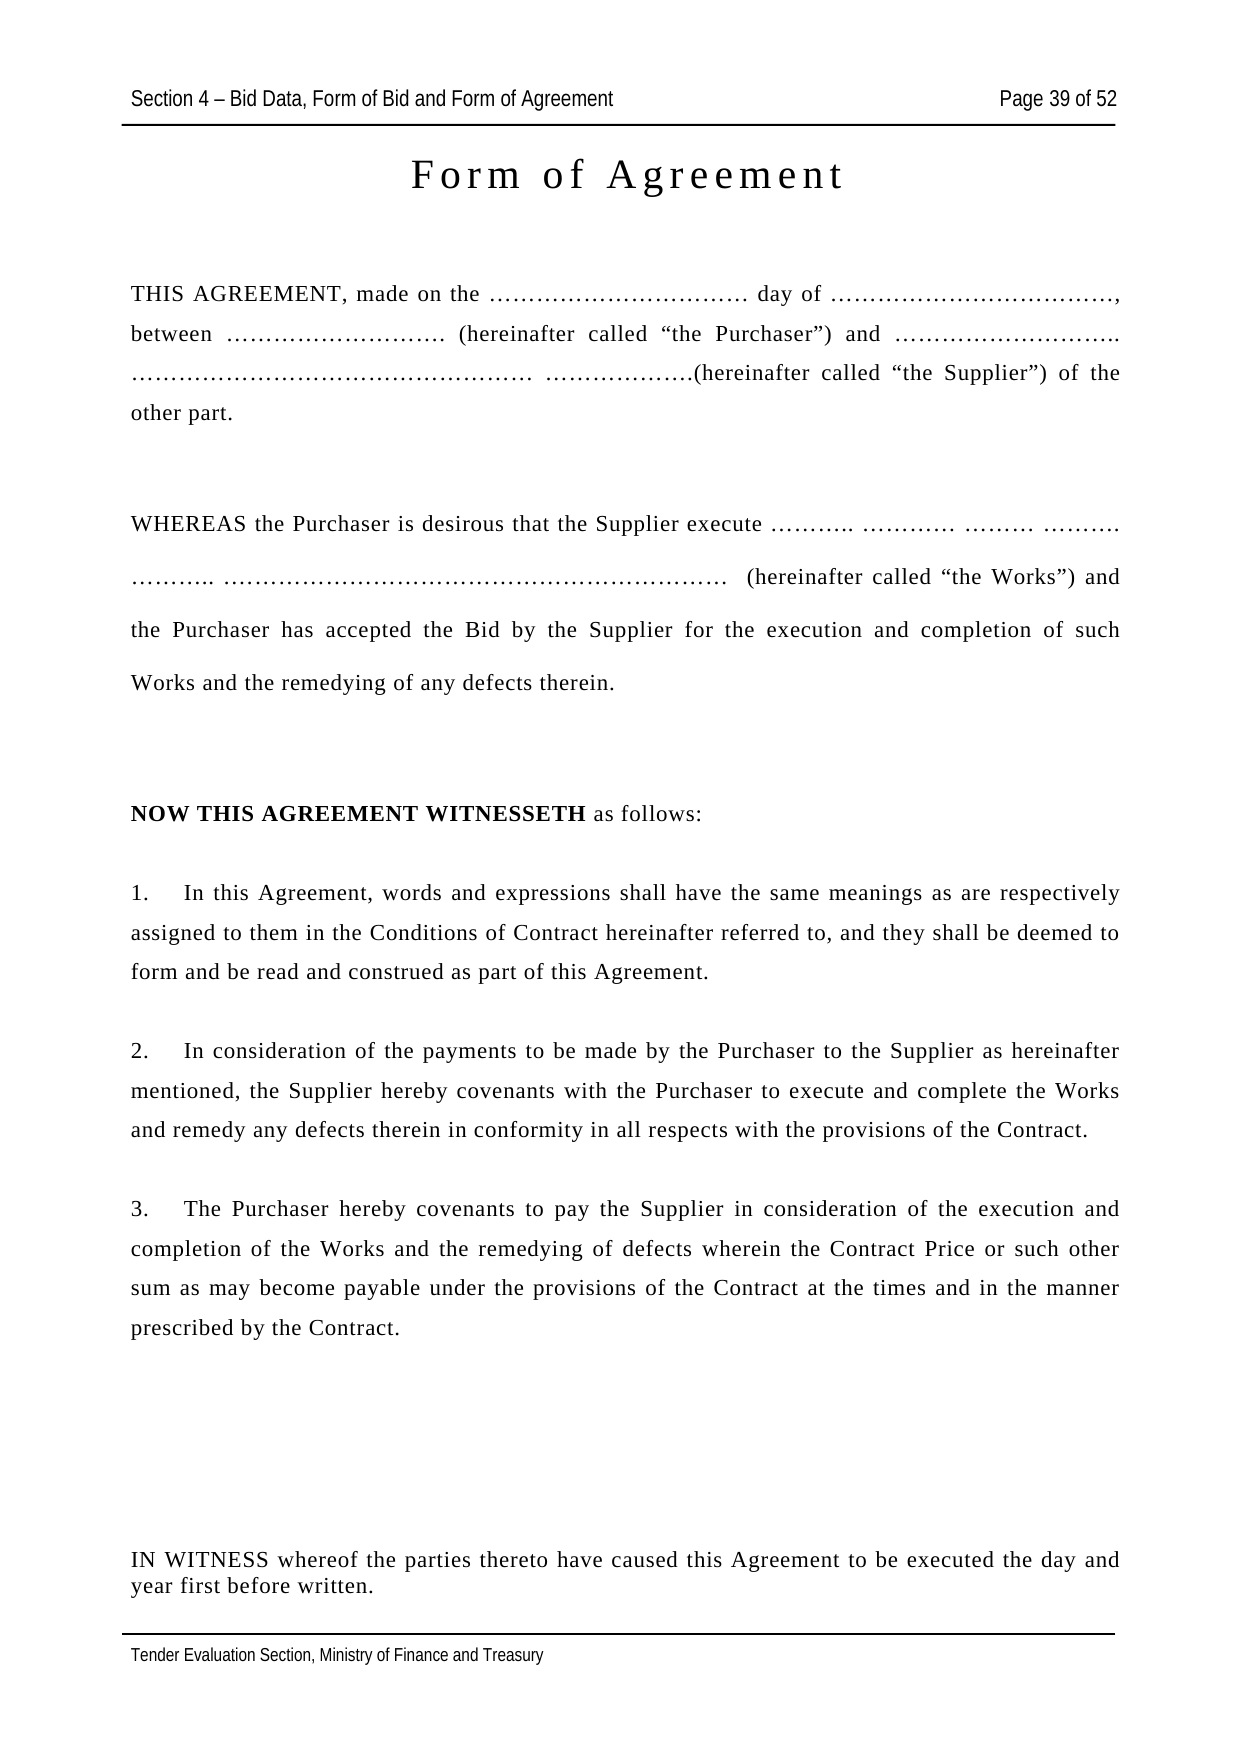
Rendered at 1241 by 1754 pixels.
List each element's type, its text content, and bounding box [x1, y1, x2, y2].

text 2. In consideration of the payments to be made by the Purchaser to the Supplier as hereinafter mentioned, the Supplier hereby covenants with the Purchaser to execute and complete the Works and remedy any defects therein in conformity in all respects with the provisions of the Contract. [131, 1037, 1122, 1143]
text This Agreement, made on the …………………………… day of ………………………………, between ………………………. (hereinafter called “the Purchaser”) and ……………………….. …………………………………………… ……………….(hereinafter called “the Supplier”) of the other part. [131, 281, 1122, 425]
subtitle Form of Agreement [131, 150, 1122, 198]
text In Witness whereof the parties thereto have caused this Agreement to be executed the day and year first before written. [131, 1546, 1122, 1598]
text Now this Agreement witnesseth as follows: [131, 800, 1122, 827]
text 3. The Purchaser hereby covenants to pay the Supplier in consideration of the execution and completion of the Works and the remedying of defects wherein the Contract Price or such other sum as may become payable under the provisions of the Contract at the times and in the manner prescribed by the Contract. [131, 1195, 1122, 1340]
text 1. In this Agreement, words and expressions shall have the same meanings as are respectively assigned to them in the Conditions of Contract hereinafter referred to, and they shall be deemed to form and be read and construed as part of this Agreement. [131, 879, 1122, 985]
text Whereas the Purchaser is desirous that the Supplier execute ……….. ………… ……… ………. ……….. .……………………………………………………… (hereinafter called “the Works”) and the Purchaser has accepted the Bid by the Supplier for the execution and completion of such Works and the remedying of any defects therein. [131, 511, 1122, 695]
